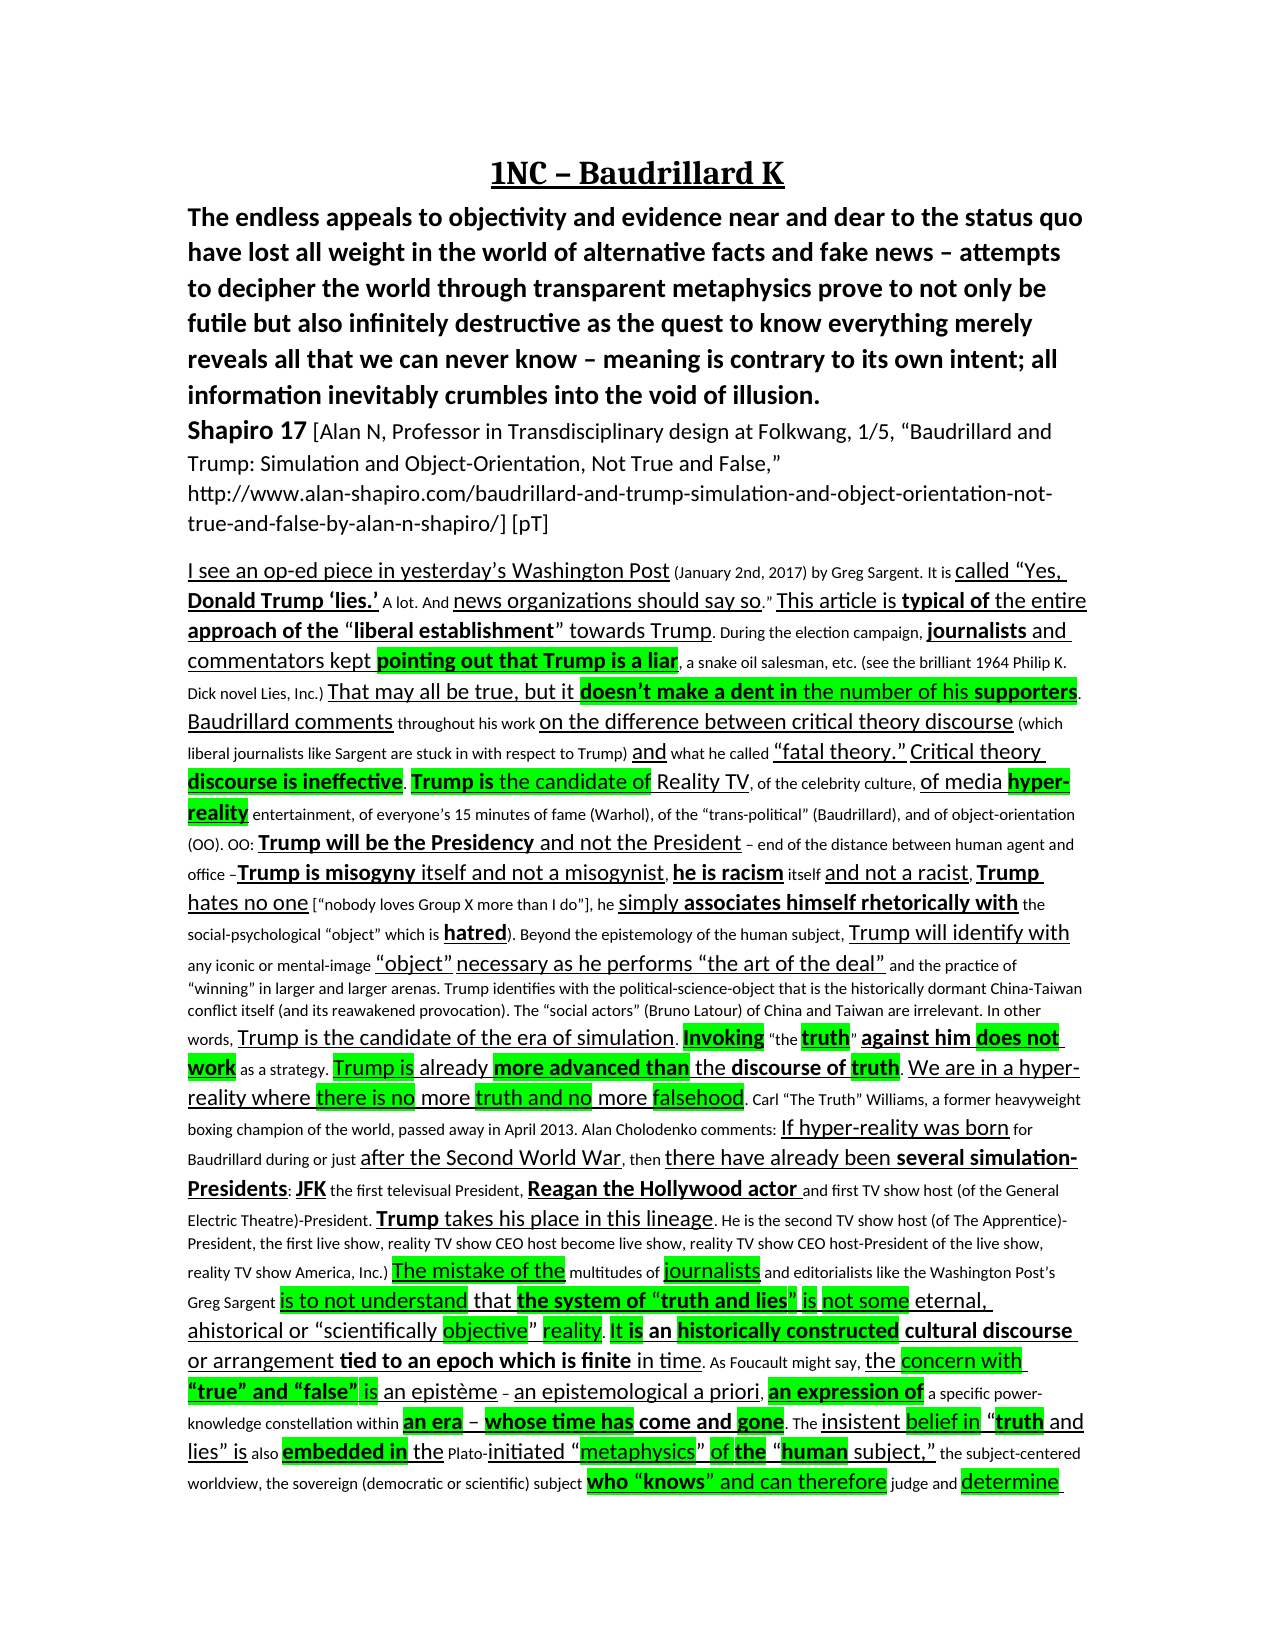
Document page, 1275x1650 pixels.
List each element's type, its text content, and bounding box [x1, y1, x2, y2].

text Shapiro 17 [Alan N, Professor in Transdisciplinary design at Folkwang, 1/5, “Baudrillard and Trump: Simulation and Object-Orientation, Not True and False,” http://www.alan-shapiro.com/baudrillard-and-trump-simulation-and-object-orientation-not-true-and-false-by-alan-n-shapiro/] [pT] [187, 413, 1087, 537]
subtitle The endless appeals to objectivity and evidence near and dear to the status quo have lost all weight in the world of alternative facts and fake news – attempts to decipher the world through transparent metaphysics prove to not only be futile but also infinitely destructive as the quest to know everything merely reveals all that we can never know – meaning is contrary to its own intent; all information inevitably crumbles into the void of illusion. [187, 200, 1087, 411]
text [187, 556, 1087, 1495]
subtitle 1NC – Baudrillard K [187, 154, 1087, 192]
